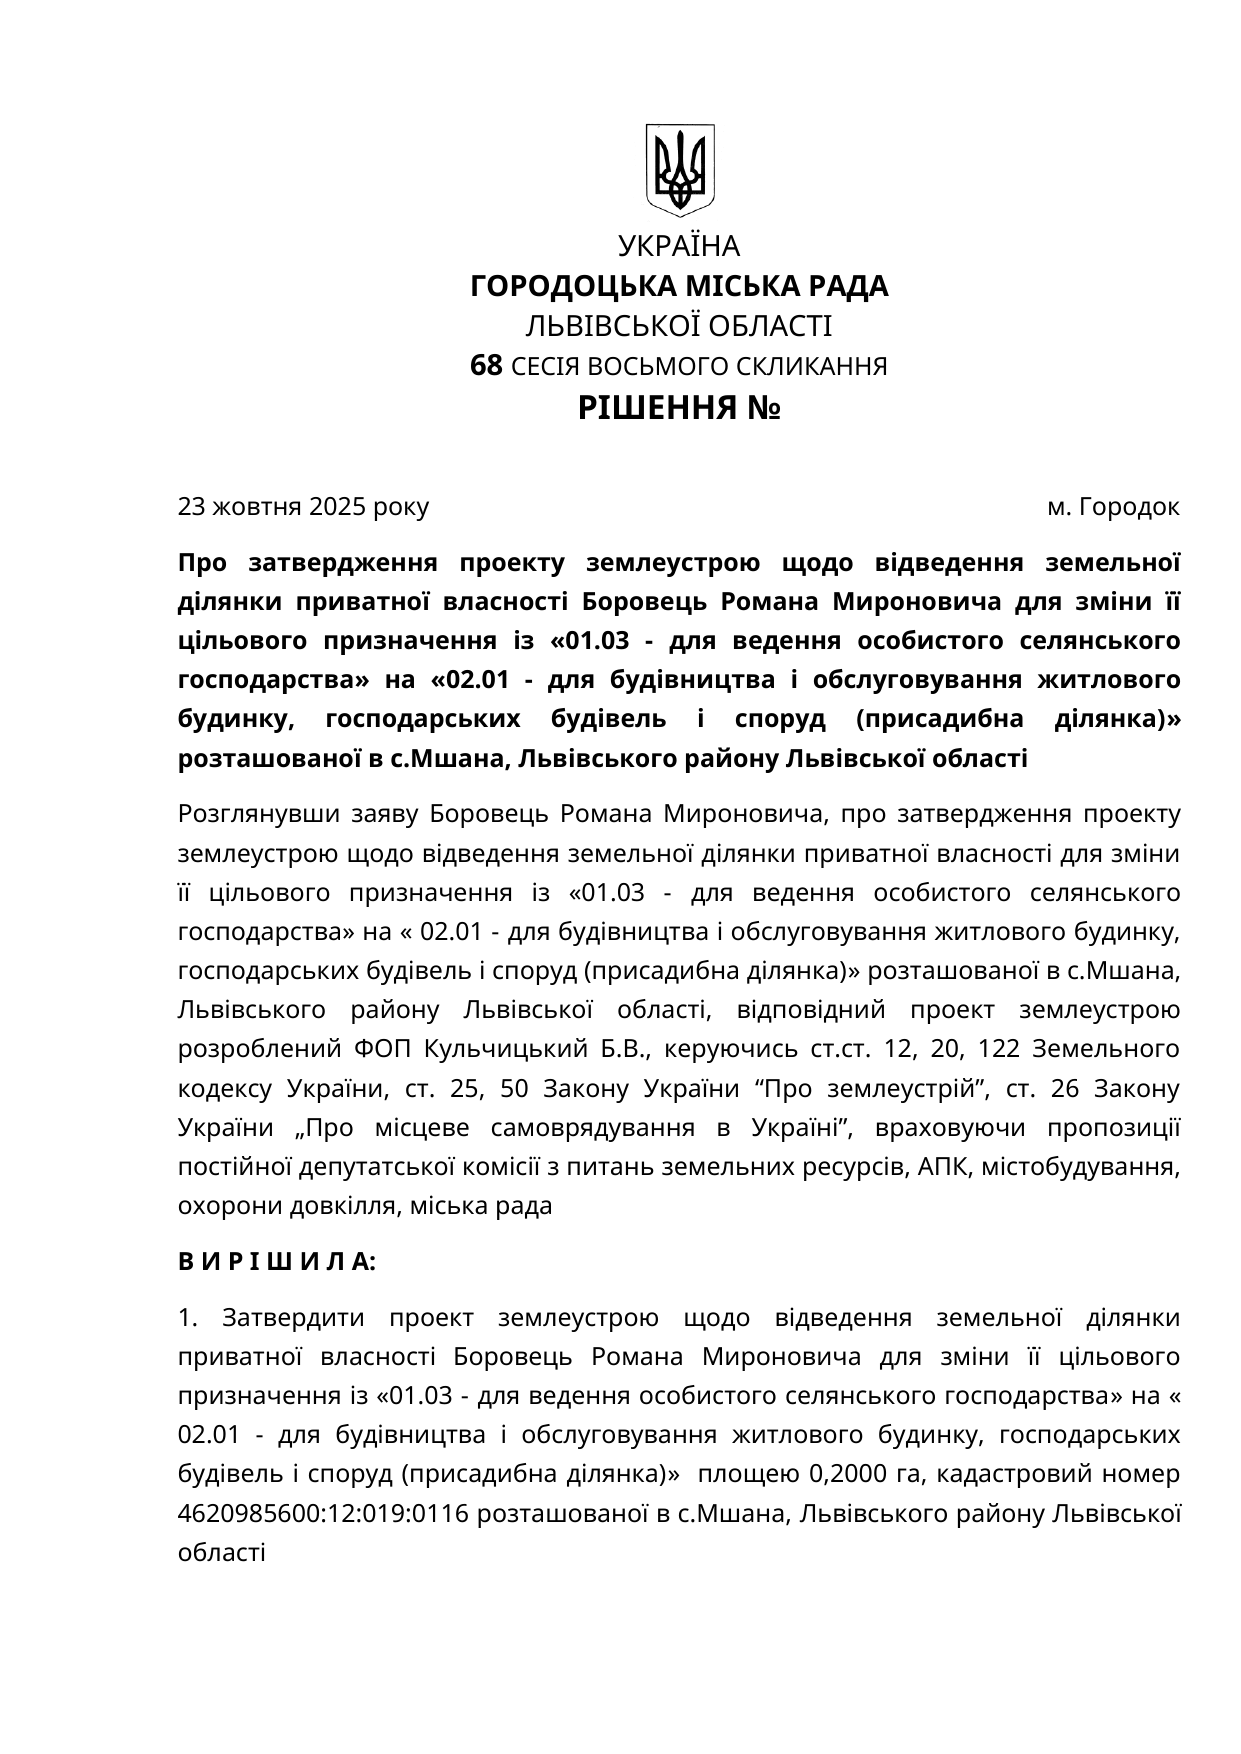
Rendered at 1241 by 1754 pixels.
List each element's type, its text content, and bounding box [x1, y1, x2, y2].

text 68 сесія восьмого скликання [177, 344, 1181, 384]
text РІШЕННЯ № [177, 384, 1181, 429]
text ЛЬВІВСЬКОЇ ОБЛАСТІ [177, 305, 1181, 344]
picture [633, 118, 726, 222]
text Про затвердження проекту землеустрою щодо відведення земельної ділянки приватної власності Боровець Романа Мироновича для зміни її цільового призначення із «01.03 - для ведення особистого селянського господарства» на «02.01 - для будівництва і обслуговування житлового будинку, господарських будівель і споруд (присадибна ділянка)» розташованої в с.Мшана, Львівського району Львівської області [177, 544, 1182, 774]
text 1. Затвердити проект землеустрою щодо відведення земельної ділянки приватної власності Боровець Романа Мироновича для зміни її цільового призначення із «01.03 - для ведення особистого селянського господарства» на « 02.01 - для будівництва і обслуговування житлового будинку, господарських будівель і споруд (присадибна ділянка)» площею 0,2000 га, кадастровий номер 4620985600:12:019:0116 розташованої в с.Мшана, Львівського району Львівської області [177, 1299, 1182, 1568]
text 23 жовтня 2025 року м. Городок [177, 488, 1181, 523]
text В И Р І Ш И Л А: [177, 1243, 1182, 1278]
text УКРАЇНА [177, 225, 1181, 265]
text ГОРОДОЦЬКА МІСЬКА РАДА [177, 265, 1181, 305]
text Розглянувши заяву Боровець Романа Мироновича, про затвердження проекту землеустрою щодо відведення земельної ділянки приватної власності для зміни її цільового призначення із «01.03 - для ведення особистого селянського господарства» на « 02.01 - для будівництва і обслуговування житлового будинку, господарських будівель і споруд (присадибна ділянка)» розташованої в с.Мшана, Львівського району Львівської області, відповідний проект землеустрою розроблений ФОП Кульчицький Б.В., керуючись ст.ст. 12, 20, 122 Земельного кодексу України, ст. 25, 50 Закону України “Про землеустрій”, ст. 26 Закону України „Про місцеве самоврядування в Україні”, враховуючи пропозиції постійної депутатської комісії з питань земельних ресурсів, АПК, містобудування, охорони довкілля, міська рада [177, 796, 1182, 1222]
